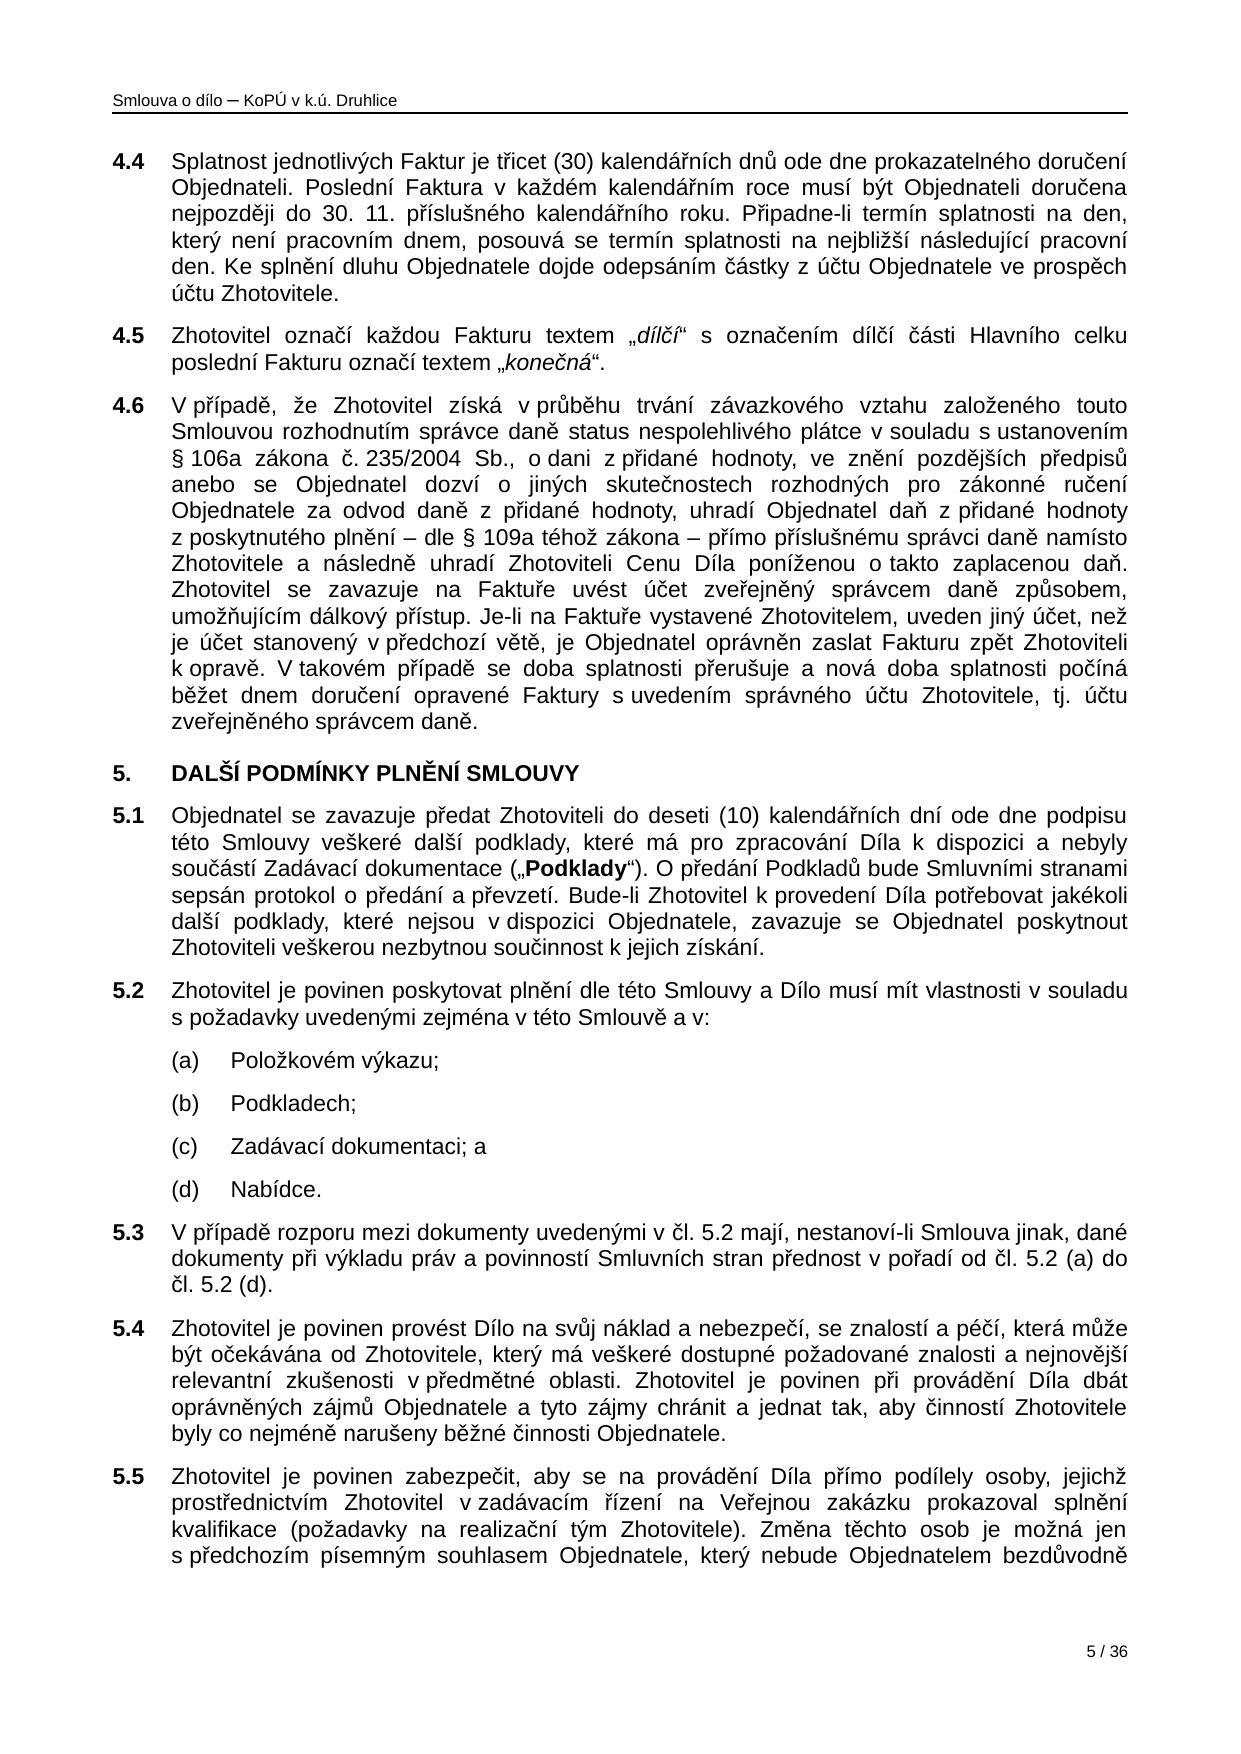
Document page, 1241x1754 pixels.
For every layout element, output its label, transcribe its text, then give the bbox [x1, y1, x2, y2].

text Zhotovitel je povinen poskytovat plnění dle této Smlouvy a Dílo musí mít vlastnosti v souladu s požadavky uvedenými zejména v této Smlouvě a v: [112, 977, 1128, 1030]
list Položkovém výkazu; [171, 1047, 1128, 1073]
text Splatnost jednotlivých Faktur je třicet (30) kalendářních dnů ode dne prokazatelného doručení Objednateli. Poslední Faktura v každém kalendářním roce musí být Objednateli doručena nejpozději do 30. 11. příslušného kalendářního roku. Připadne-li termín splatnosti na den, který není pracovním dnem, posouvá se termín splatnosti na nejbližší následující pracovní den. Ke splnění dluhu Objednatele dojde odepsáním částky z účtu Objednatele ve prospěch účtu Zhotovitele. [112, 148, 1128, 306]
text V případě rozporu mezi dokumenty uvedenými v čl. 5.2 mají, nestanoví-li Smlouva jinak, dané dokumenty při výkladu práv a povinností Smluvních stran přednost v pořadí od čl. 5.2 (a) do čl. 5.2 (d). [112, 1219, 1128, 1298]
text V případě, že Zhotovitel získá v průběhu trvání závazkového vztahu založeného touto Smlouvou rozhodnutím správce daně status nespolehlivého plátce v souladu s ustanovením § 106a zákona č. 235/2004 Sb., o dani z přidané hodnoty, ve znění pozdějších předpisů anebo se Objednatel dozví o jiných skutečnostech rozhodných pro zákonné ručení Objednatele za odvod daně z přidané hodnoty, uhradí Objednatel daň z přidané hodnoty z poskytnutého plnění – dle § 109a téhož zákona – přímo příslušnému správci daně namísto Zhotovitele a následně uhradí Zhotoviteli Cenu Díla poníženou o takto zaplacenou daň. Zhotovitel se zavazuje na Faktuře uvést účet zveřejněný správcem daně způsobem, umožňujícím dálkový přístup. Je-li na Faktuře vystavené Zhotovitelem, uveden jiný účet, než je účet stanovený v předchozí větě, je Objednatel oprávněn zaslat Fakturu zpět Zhotoviteli k opravě. V takovém případě se doba splatnosti přerušuje a nová doba splatnosti počíná běžet dnem doručení opravené Faktury s uvedením správného účtu Zhotovitele, tj. účtu zveřejněného správcem daně. [112, 392, 1128, 734]
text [112, 1463, 1128, 1568]
list Zadávací dokumentaci; a [171, 1133, 1128, 1159]
text Zhotovitel je povinen provést Dílo na svůj náklad a nebezpečí, se znalostí a péčí, která může být očekávána od Zhotovitele, který má veškeré dostupné požadované znalosti a nejnovější relevantní zkušenosti v předmětné oblasti. Zhotovitel je povinen při provádění Díla dbát oprávněných zájmů Objednatele a tyto zájmy chránit a jednat tak, aby činností Zhotovitele byly co nejméně narušeny běžné činnosti Objednatele. [112, 1314, 1128, 1446]
text Zhotovitel označí každou Fakturu textem „dílčí“ s označením dílčí části Hlavního celku poslední Fakturu označí textem „konečná“. [112, 322, 1128, 375]
list Nabídce. [171, 1176, 1128, 1202]
text Objednatel se zavazuje předat Zhotoviteli do deseti (10) kalendářních dní ode dne podpisu této Smlouvy veškeré další podklady, které má pro zpracování Díla k dispozici a nebyly součástí Zadávací dokumentace („Podklady“). O předání Podkladů bude Smluvními stranami sepsán protokol o předání a převzetí. Bude-li Zhotovitel k provedení Díla potřebovat jakékoli další podklady, které nejsou v dispozici Objednatele, zavazuje se Objednatel poskytnout Zhotoviteli veškerou nezbytnou součinnost k jejich získání. [112, 802, 1128, 961]
text Další podmínky Plnění smlouvy [112, 759, 1128, 786]
list Podkladech; [171, 1090, 1128, 1116]
